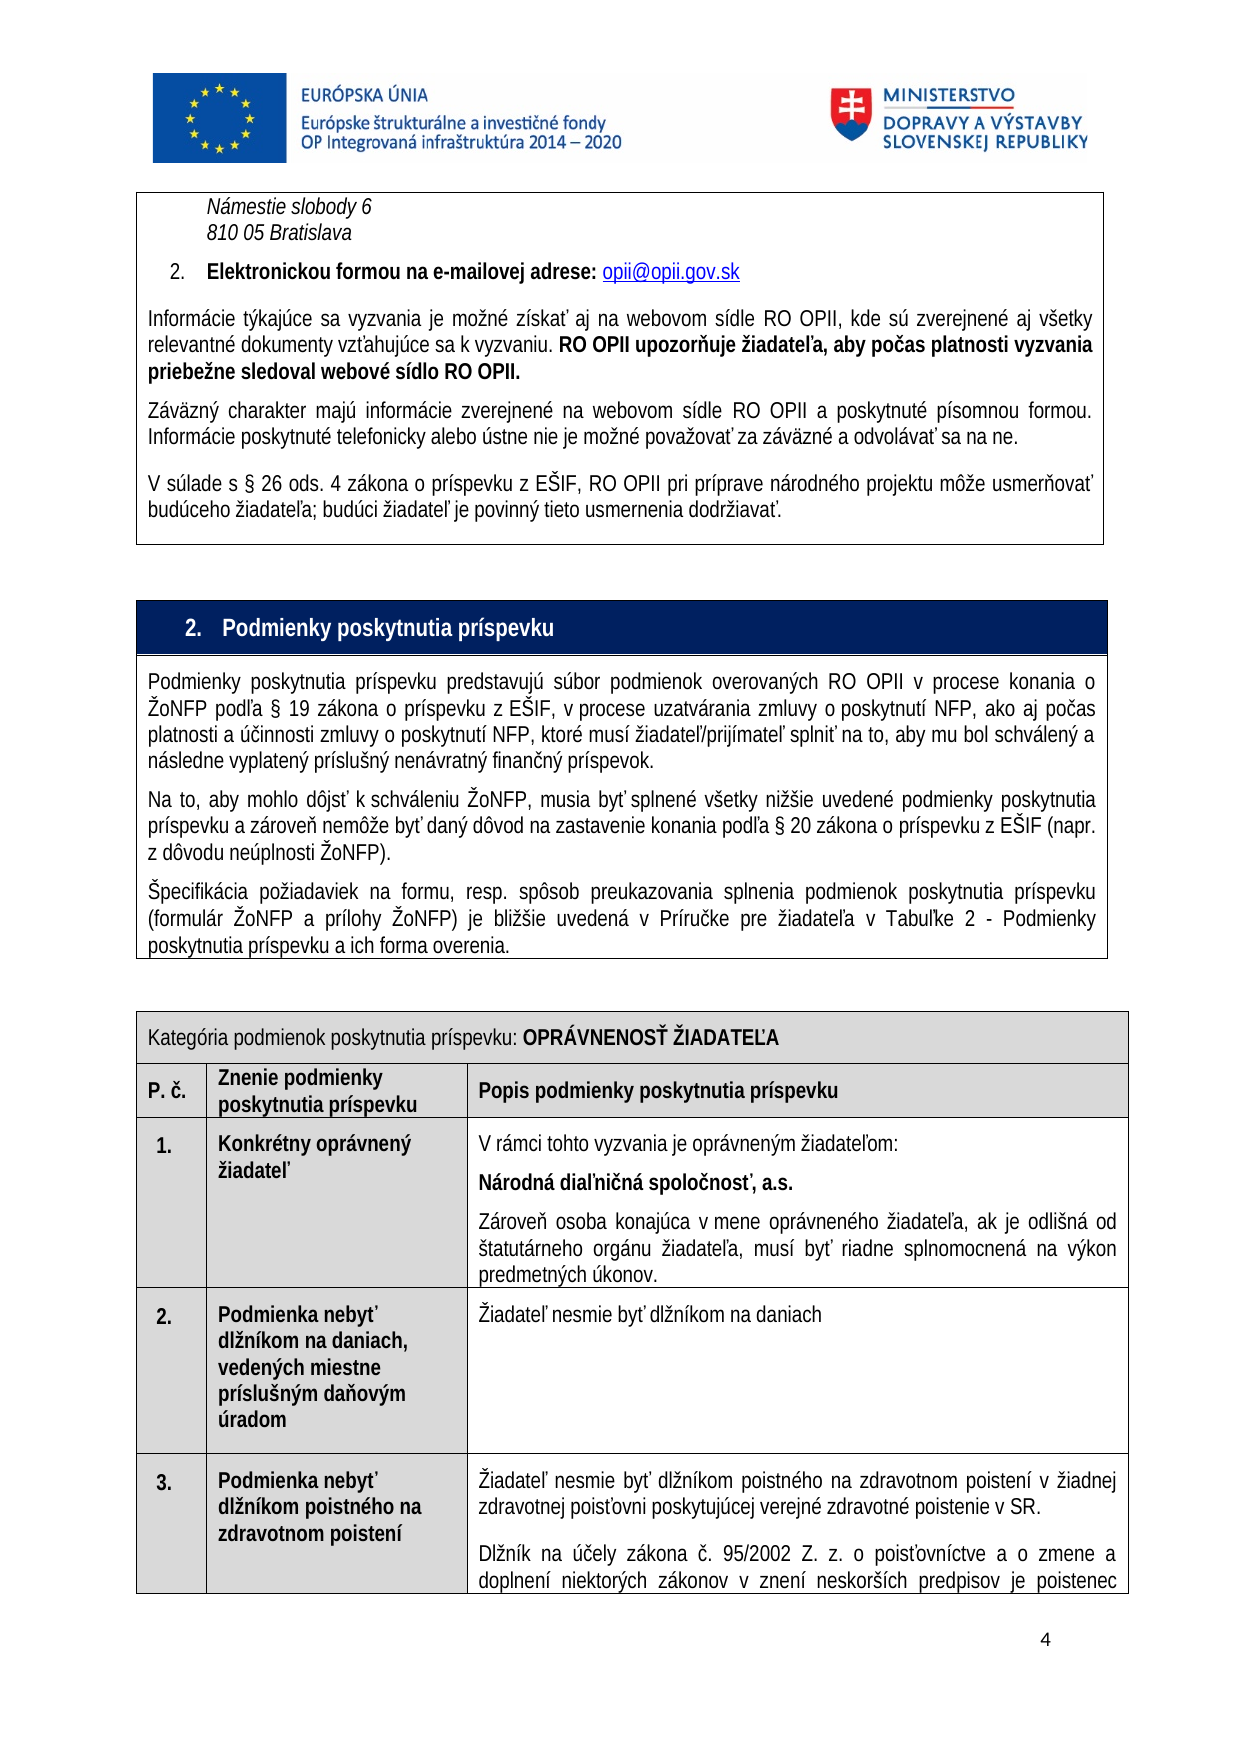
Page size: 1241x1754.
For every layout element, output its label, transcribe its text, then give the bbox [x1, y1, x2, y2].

table_cell [137, 1288, 206, 1453]
table_cell [137, 1118, 206, 1287]
table_cell Podmienka nebyť dlžníkom na daniach, vedených miestne príslušným daňovým úradom [207, 1288, 467, 1453]
table_cell Konkrétny oprávnený žiadateľ [207, 1118, 467, 1287]
table_cell [137, 1454, 206, 1593]
picture [152, 73, 1088, 163]
table_cell P. č. [137, 1064, 206, 1117]
table_cell V rámci tohto vyzvania je oprávneným žiadateľom: Národná diaľničná spoločnosť, a.s. Zároveň osoba konajúca v mene oprávneného žiadateľa, ak je odlišná od štatutárneho orgánu žiadateľa, musí byť riadne splnomocnená na výkon predmetných úkonov. [468, 1118, 1128, 1287]
table_cell Znenie podmienky poskytnutia príspevku [207, 1064, 467, 1117]
table_cell Podmienka nebyť dlžníkom poistného na zdravotnom poistení [207, 1454, 467, 1593]
table_cell Podmienky poskytnutia príspevku predstavujú súbor podmienok overovaných RO OPII v procese konania o ŽoNFP podľa § 19 zákona o príspevku z EŠIF, v procese uzatvárania zmluvy o poskytnutí NFP, ako aj počas platnosti a účinnosti zmluvy o poskytnutí NFP, ktoré musí žiadateľ/prijímateľ splniť na to, aby mu bol schválený a následne vyplatený príslušný nenávratný finančný príspevok. Na to, aby mohlo dôjsť k schváleniu ŽoNFP, musia byť splnené všetky nižšie uvedené podmienky poskytnutia príspevku a zároveň nemôže byť daný dôvod na zastavenie konania podľa § 20 zákona o príspevku z EŠIF (napr. z dôvodu neúplnosti ŽoNFP). Špecifikácia požiadaviek na formu, resp. spôsob preukazovania splnenia podmienok poskytnutia príspevku (formulár ŽoNFP a prílohy ŽoNFP) je bližšie uvedená v Príručke pre žiadateľa v Tabuľke 2 - Podmienky poskytnutia príspevku a ich forma overenia. [137, 656, 1107, 958]
table_cell Popis podmienky poskytnutia príspevku [468, 1064, 1128, 1117]
table_header Podmienky poskytnutia príspevku [137, 601, 1107, 654]
table_cell Žiadateľ nesmie byť dlžníkom na daniach [468, 1288, 1128, 1453]
table_header Kategória podmienok poskytnutia príspevku: Oprávnenosť žiadateľa [137, 1012, 1128, 1063]
